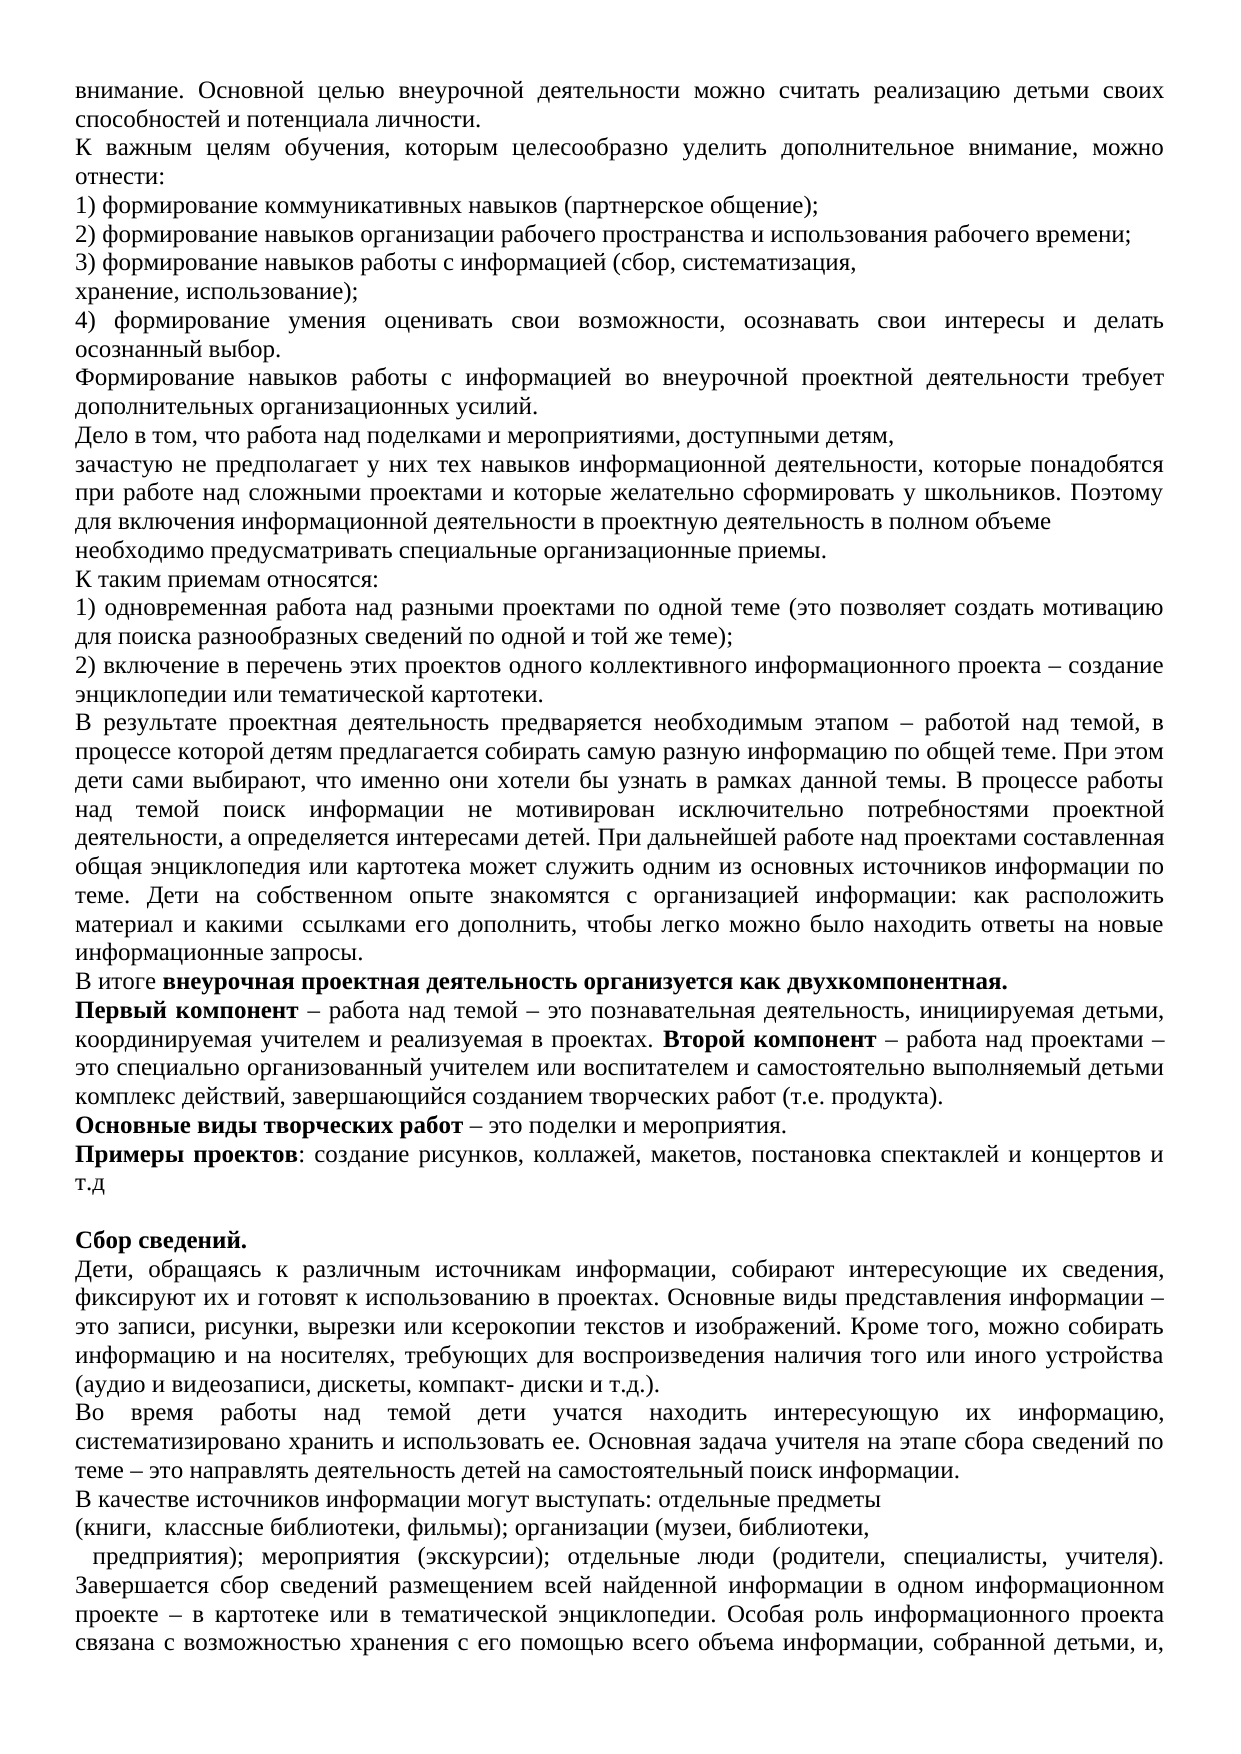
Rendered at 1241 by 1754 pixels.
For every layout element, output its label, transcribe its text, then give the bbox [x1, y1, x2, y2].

text В итоге внеурочная проектная деятельность организуется как двухкомпонентная. [75, 966, 1165, 995]
text 1) одновременная работа над разными проектами по одной теме (это позволяет создать мотивацию для поиска разнообразных сведений по одной и той же теме); [75, 592, 1165, 650]
text Во время работы над темой дети учатся находить интересующую их информацию, систематизировано хранить и использовать ее. Основная задача учителя на этапе сбора сведений по теме – это направлять деятельность детей на самостоятельный поиск информации. [75, 1397, 1165, 1484]
text внимание. Основной целью внеурочной деятельности можно считать реализацию детьми своих способностей и потенциала личности. [75, 75, 1165, 132]
text К важным целям обучения, которым целесообразно уделить дополнительное внимание, можно отнести: [75, 132, 1165, 190]
text 3) формирование навыков работы с информацией (сбор, систематизация, [75, 247, 1165, 276]
text Дети, обращаясь к различным источникам информации, собирают интересующие их сведения, фиксируют их и готовят к использованию в проектах. Основные виды представления информации – это записи, рисунки, вырезки или ксерокопии текстов и изображений. Кроме того, можно собирать информацию и на носителях, требующих для воспроизведения наличия того или иного устройства (аудио и видеозаписи, дискеты, компакт- диски и т.д.). [75, 1254, 1165, 1397]
text зачастую не предполагает у них тех навыков информационной деятельности, которые понадобятся при работе над сложными проектами и которые желательно сформировать у школьников. Поэтому для включения информационной деятельности в проектную деятельность в полном объеме [75, 449, 1165, 535]
text Первый компонент – работа над темой – это познавательная деятельность, инициируемая детьми, координируемая учителем и реализуемая в проектах. Второй компонент – работа над проектами – это специально организованный учителем или воспитателем и самостоятельно выполняемый детьми комплекс действий, завершающийся созданием творческих работ (т.е. продукта). [75, 995, 1165, 1110]
text В качестве источников информации могут выступать: отдельные предметы [75, 1484, 1165, 1512]
text К таким приемам относятся: [75, 564, 1165, 592]
text хранение, использование); [75, 276, 1165, 305]
text Дело в том, что работа над поделками и мероприятиями, доступными детям, [75, 420, 1165, 449]
text необходимо предусматривать специальные организационные приемы. [75, 535, 1165, 564]
text Основные виды творческих работ – это поделки и мероприятия. [75, 1110, 1165, 1139]
text Формирование навыков работы с информацией во внеурочной проектной деятельности требует дополнительных организационных усилий. [75, 362, 1165, 420]
text Сбор сведений. [75, 1225, 1165, 1254]
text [75, 1541, 1165, 1656]
text 4) формирование умения оценивать свои возможности, осознавать свои интересы и делать осознанный выбор. [75, 305, 1165, 362]
text 2) включение в перечень этих проектов одного коллективного информационного проекта – создание энциклопедии или тематической картотеки. [75, 650, 1165, 707]
text Примеры проектов: создание рисунков, коллажей, макетов, постановка спектаклей и концертов и т.д [75, 1139, 1165, 1196]
text 2) формирование навыков организации рабочего пространства и использования рабочего времени; [75, 219, 1165, 247]
text В результате проектная деятельность предваряется необходимым этапом – работой над темой, в процессе которой детям предлагается собирать самую разную информацию по общей теме. При этом дети сами выбирают, что именно они хотели бы узнать в рамках данной темы. В процессе работы над темой поиск информации не мотивирован исключительно потребностями проектной деятельности, а определяется интересами детей. При дальнейшей работе над проектами составленная общая энциклопедия или картотека может служить одним из основных источников информации по теме. Дети на собственном опыте знакомятся с организацией информации: как расположить материал и какими ссылками его дополнить, чтобы легко можно было находить ответы на новые информационные запросы. [75, 707, 1165, 966]
text (книги, классные библиотеки, фильмы); организации (музеи, библиотеки, [75, 1512, 1165, 1541]
text 1) формирование коммуникативных навыков (партнерское общение); [75, 190, 1165, 219]
